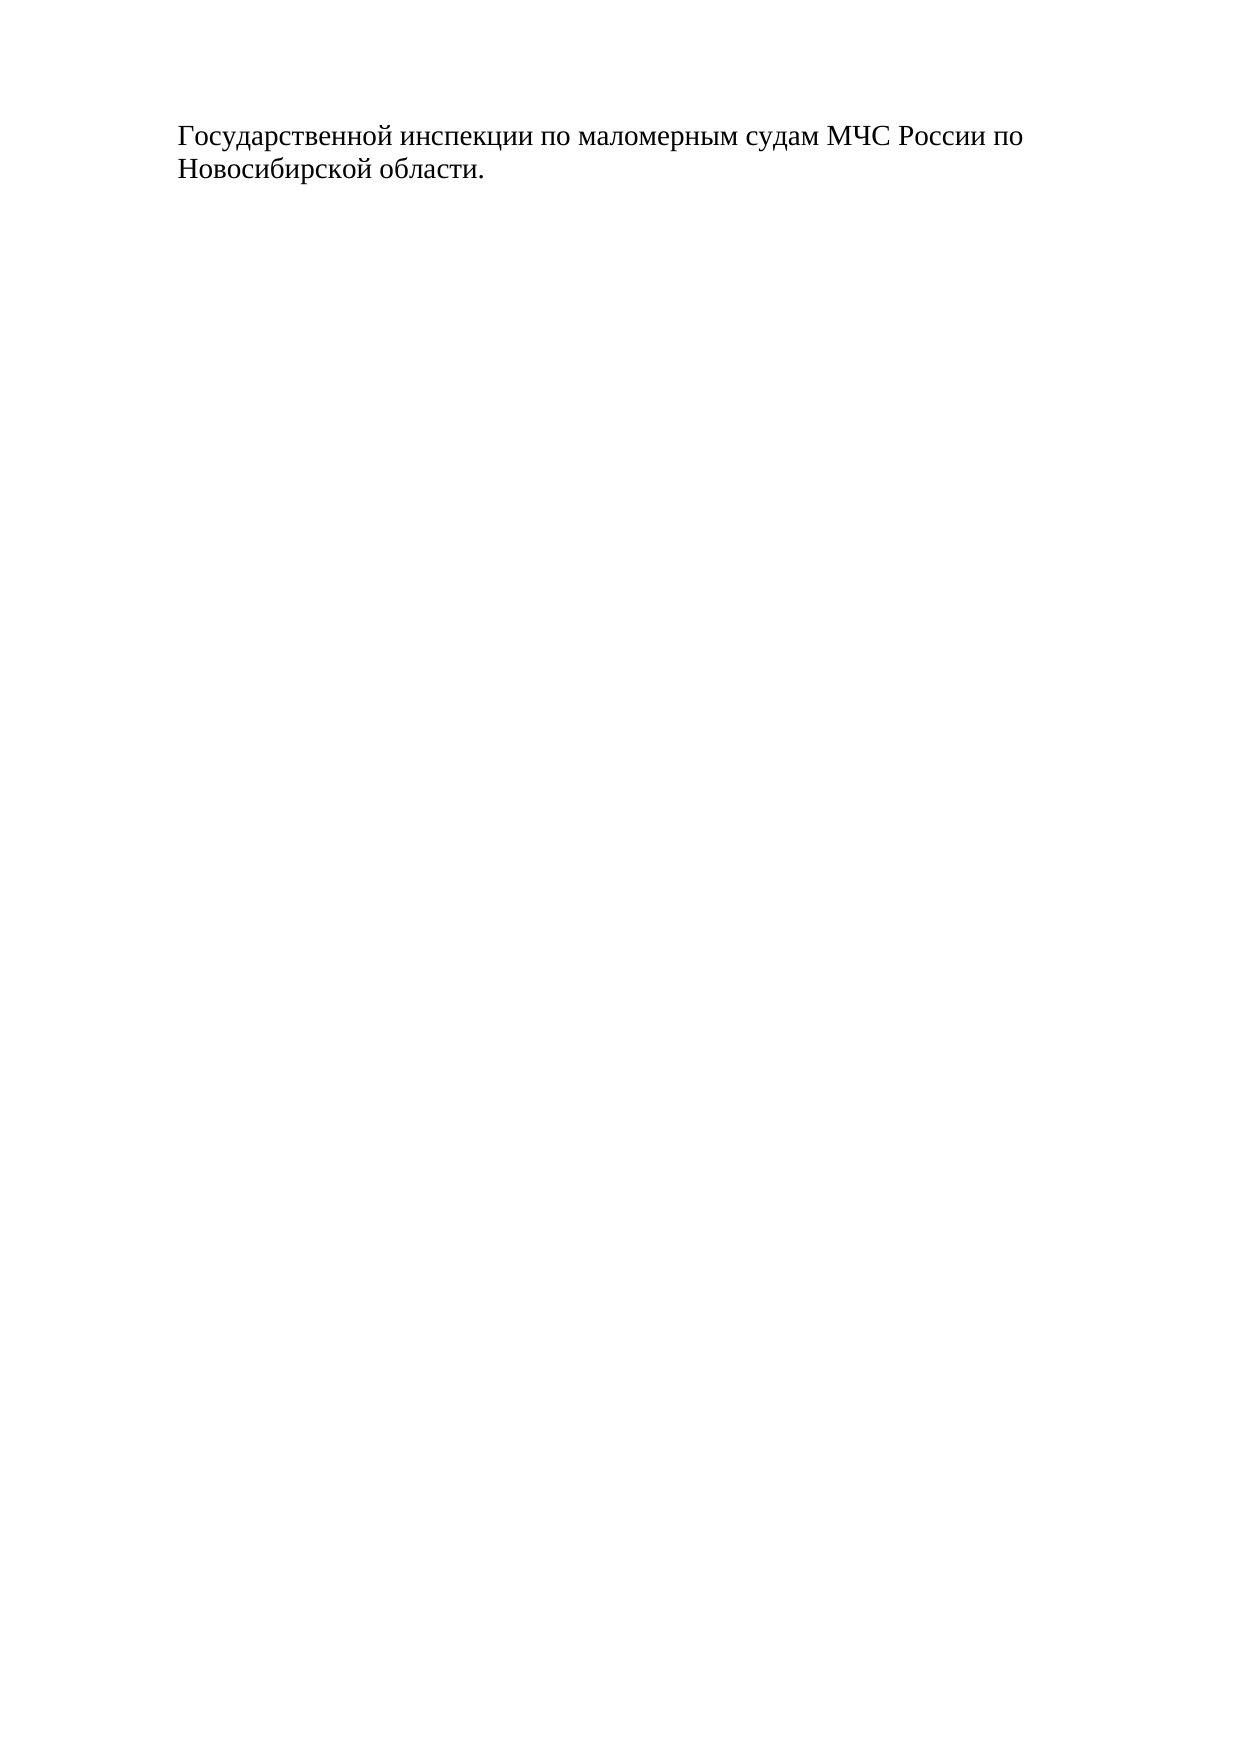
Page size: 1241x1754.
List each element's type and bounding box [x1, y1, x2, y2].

text [177, 118, 1152, 185]
